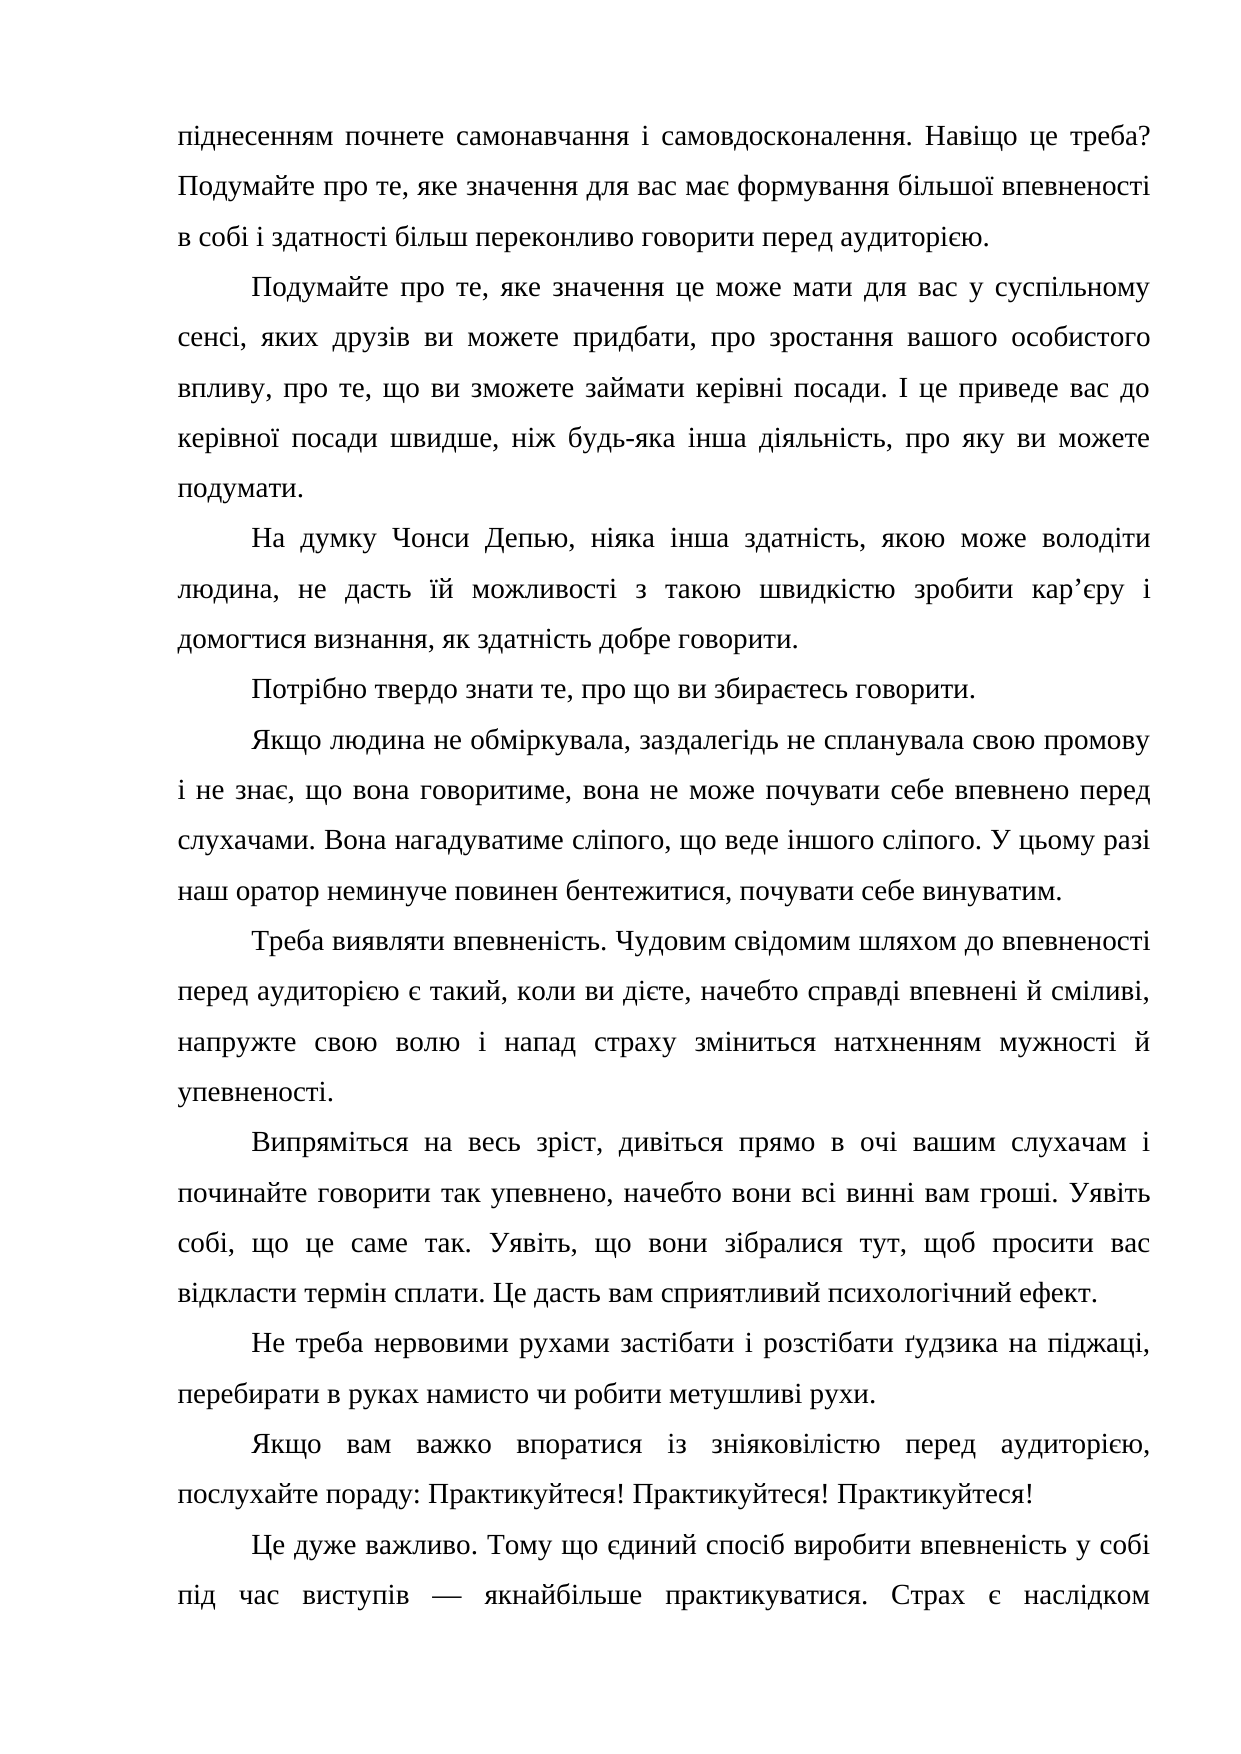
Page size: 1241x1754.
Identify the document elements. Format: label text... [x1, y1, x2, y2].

text Потрібно твердо знати те, про що ви збираєтесь говорити. [177, 672, 1152, 705]
text На думку Чонси Депью, ніяка інша здатність, якою може володіти людина, не дасть їй можливості з такою швидкістю зробити кар’єру і домогтися визнання, як здатність добре говорити. [177, 521, 1152, 655]
text Не треба нервовими рухами застібати і розстібати ґудзика на піджаці, перебирати в руках намисто чи робити метушливі рухи. [177, 1326, 1152, 1409]
text Випряміться на весь зріст, дивіться прямо в очі вашим слухачам і починайте говорити так упевнено, начебто вони всі винні вам гроші. Уявіть собі, що це саме так. Уявіть, що вони зібралися тут, щоб просити вас відкласти термін сплати. Це дасть вам сприятливий психологічний ефект. [177, 1124, 1152, 1309]
text Треба виявляти впевненість. Чудовим свідомим шляхом до впевненості перед аудиторією є такий, коли ви дієте, начебто справді впевнені й сміливі, напружте свою волю і напад страху зміниться натхненням мужності й упевненості. [177, 923, 1152, 1108]
text Якщо вам важко впоратися із зніяковілістю перед аудиторією, послухайте пораду: Практикуйтеся! Практикуйтеся! Практикуйтеся! [177, 1426, 1152, 1510]
text Якщо людина не обміркувала, заздалегідь не спланувала свою промову і не знає, що вона говоритиме, вона не може почувати себе впевнено перед слухачами. Вона нагадуватиме сліпого, що веде іншого сліпого. У цьому разі наш оратор неминуче повинен бентежитися, почувати себе винуватим. [177, 722, 1152, 906]
text Подумайте про те, яке значення це може мати для вас у суспільному сенсі, яких друзів ви можете придбати, про зростання вашого особистого впливу, про те, що ви зможете займати керівні посади. І це приведе вас до керівної посади швидше, ніж будь-яка інша діяльність, про яку ви можете подумати. [177, 269, 1152, 504]
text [177, 1527, 1152, 1611]
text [177, 118, 1152, 252]
